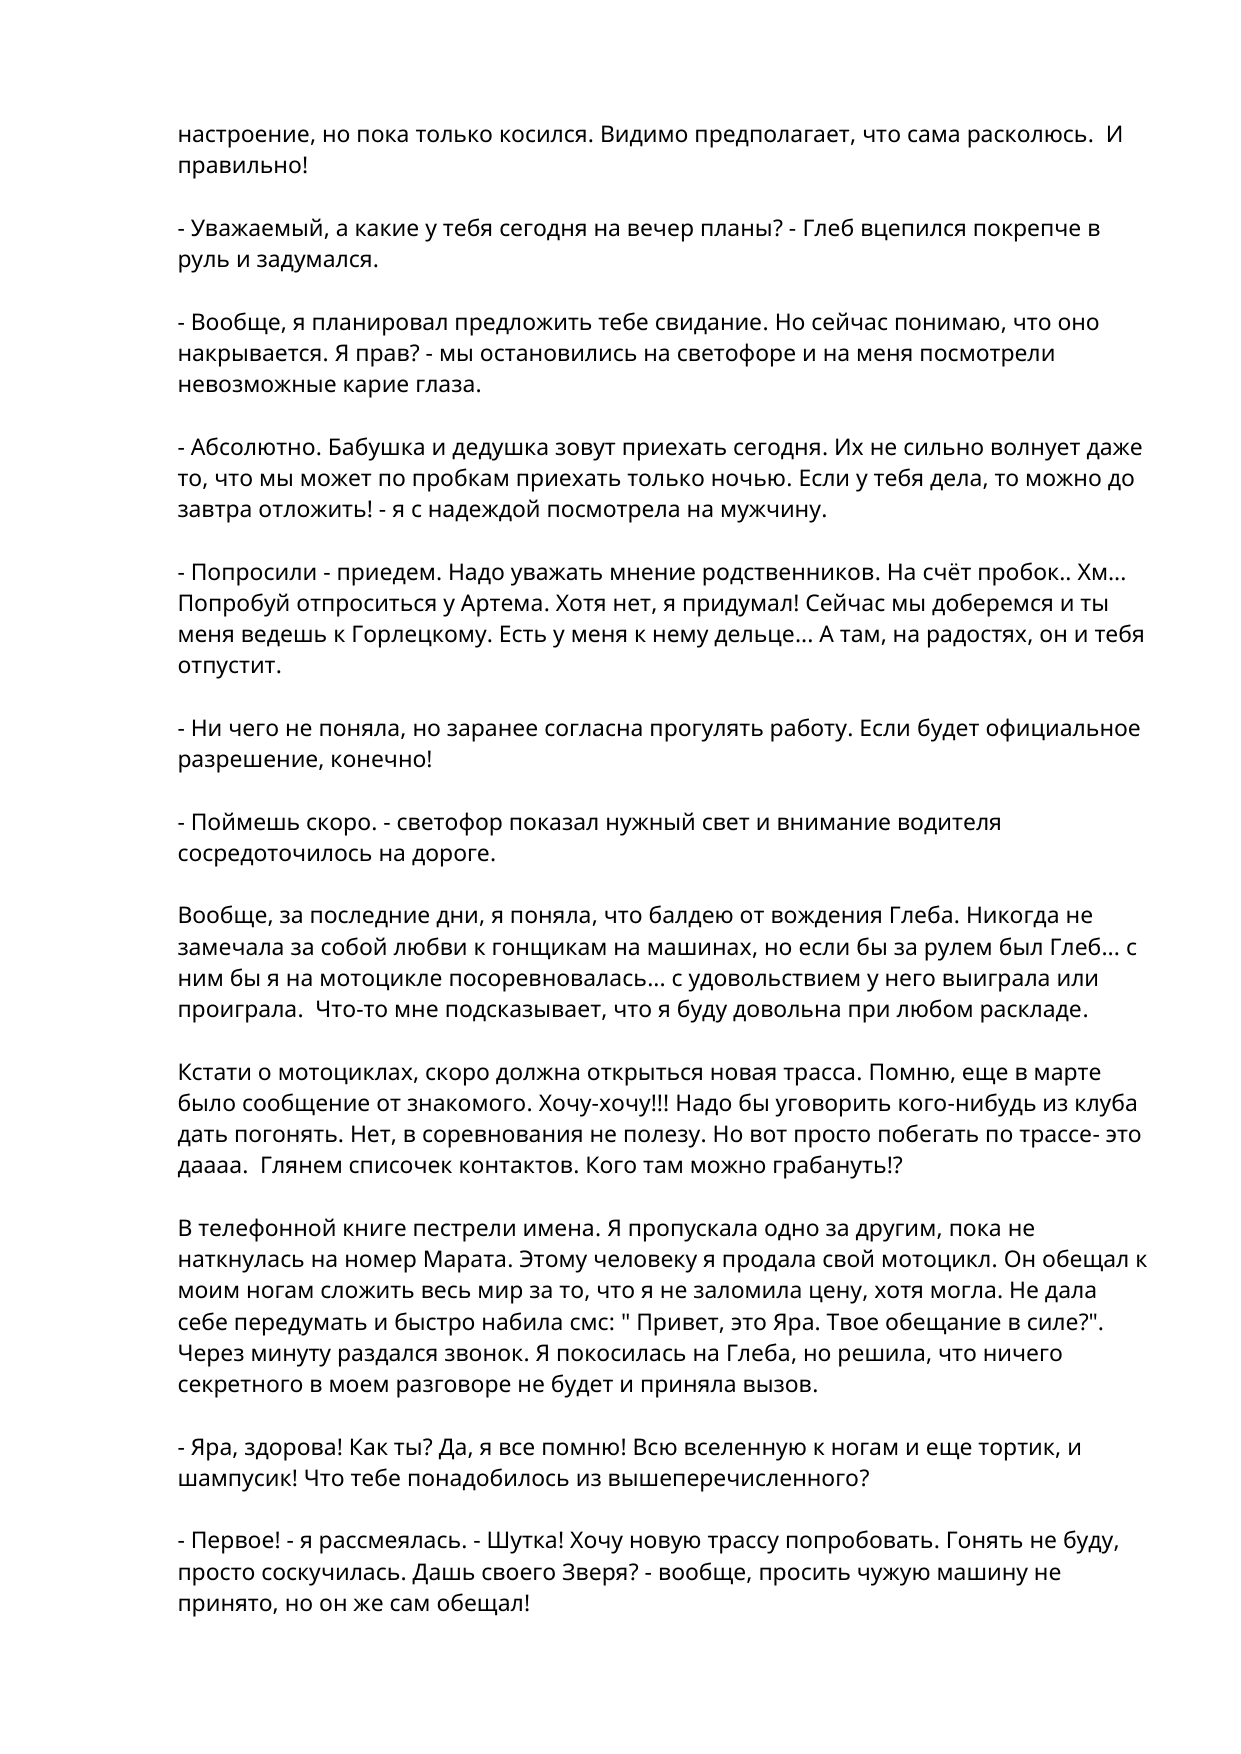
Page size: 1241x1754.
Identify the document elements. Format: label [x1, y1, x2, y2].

text [177, 118, 1152, 1618]
